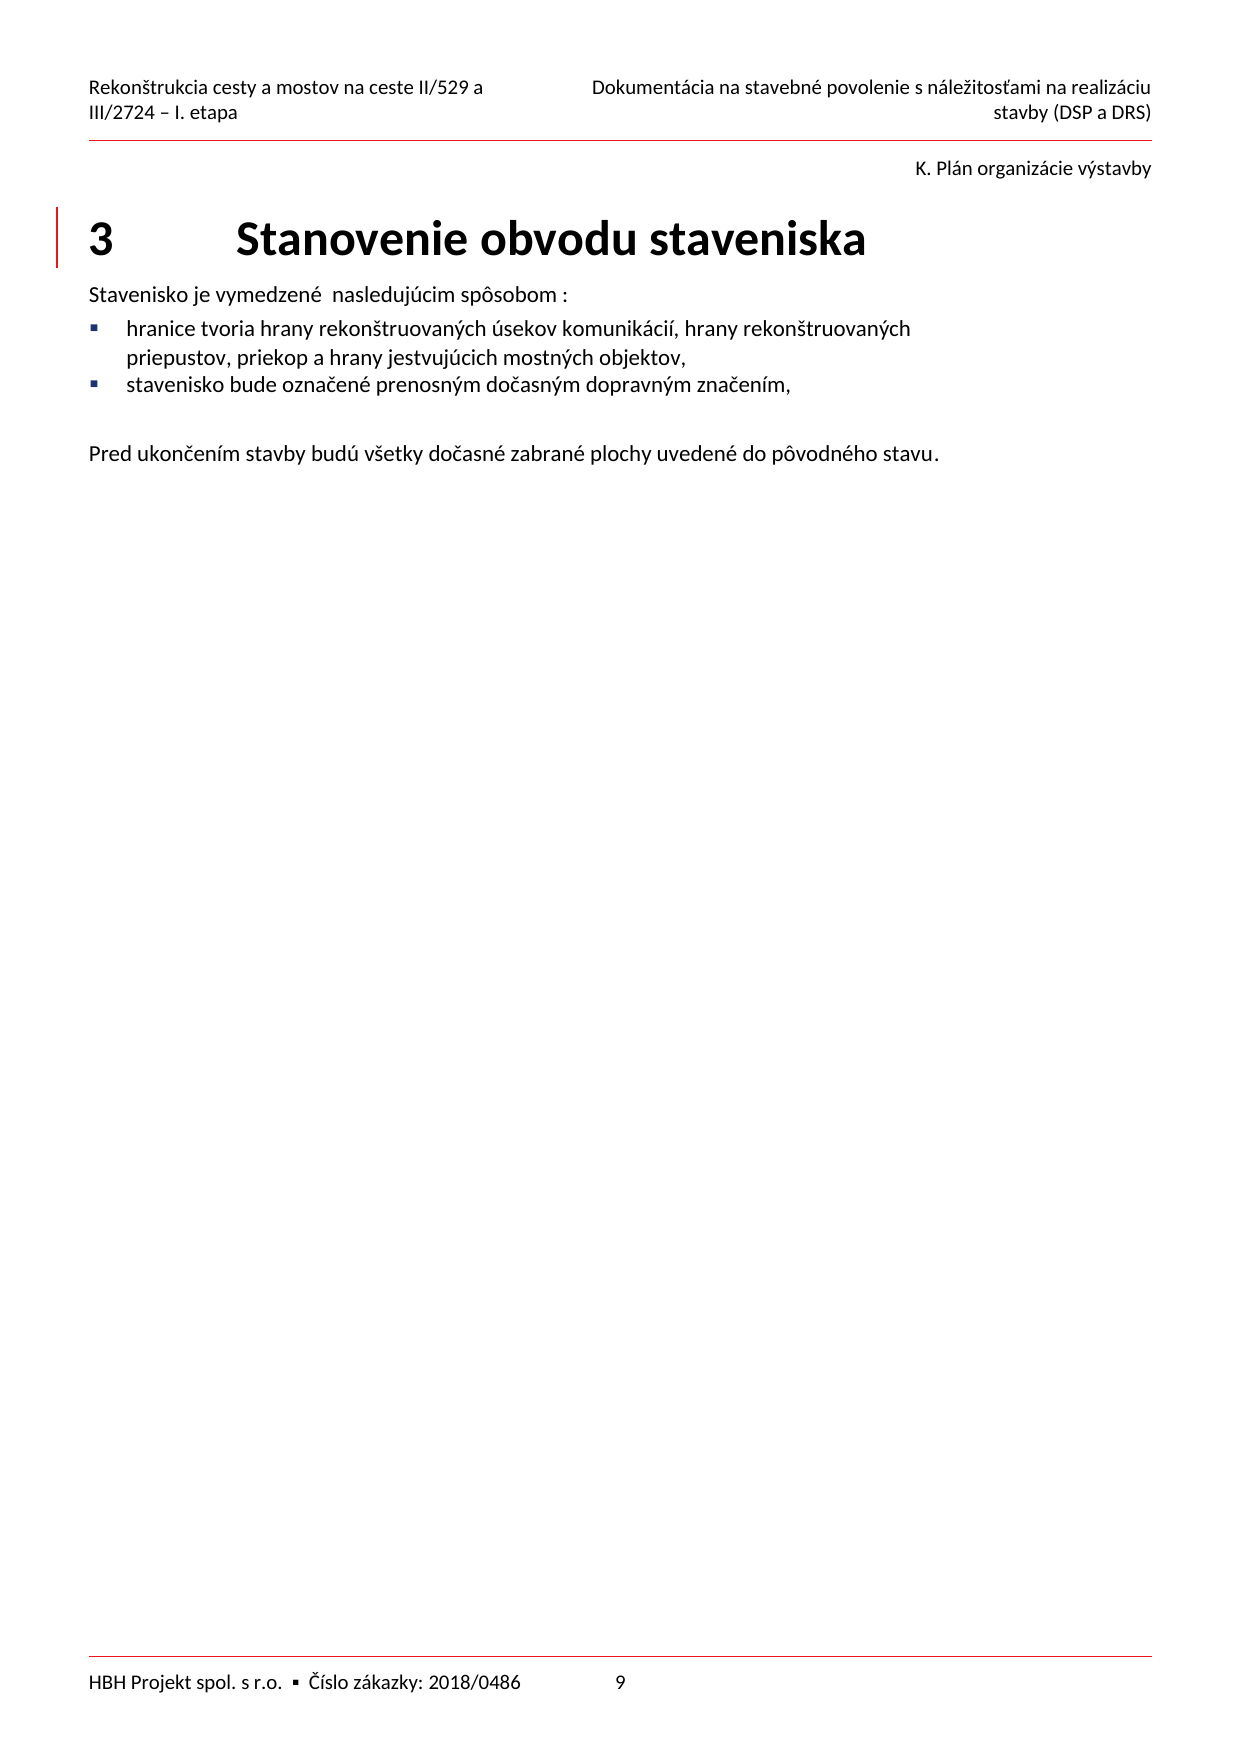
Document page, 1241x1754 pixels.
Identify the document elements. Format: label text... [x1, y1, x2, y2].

list stavenisko bude označené prenosným dočasným dopravným značením, [89, 371, 1152, 399]
list priepustov, priekop a hrany jestvujúcich mostných objektov, [126, 343, 1152, 371]
text Pred ukončením stavby budú všetky dočasné zabrané plochy uvedené do pôvodného stavu. [89, 439, 1152, 467]
text Stavenisko je vymedzené nasledujúcim spôsobom : [89, 280, 1152, 308]
subtitle Stanovenie obvodu staveniska [89, 207, 1152, 268]
list hranice tvoria hrany rekonštruovaných úsekov komunikácií, hrany rekonštruovaných [89, 314, 1152, 343]
